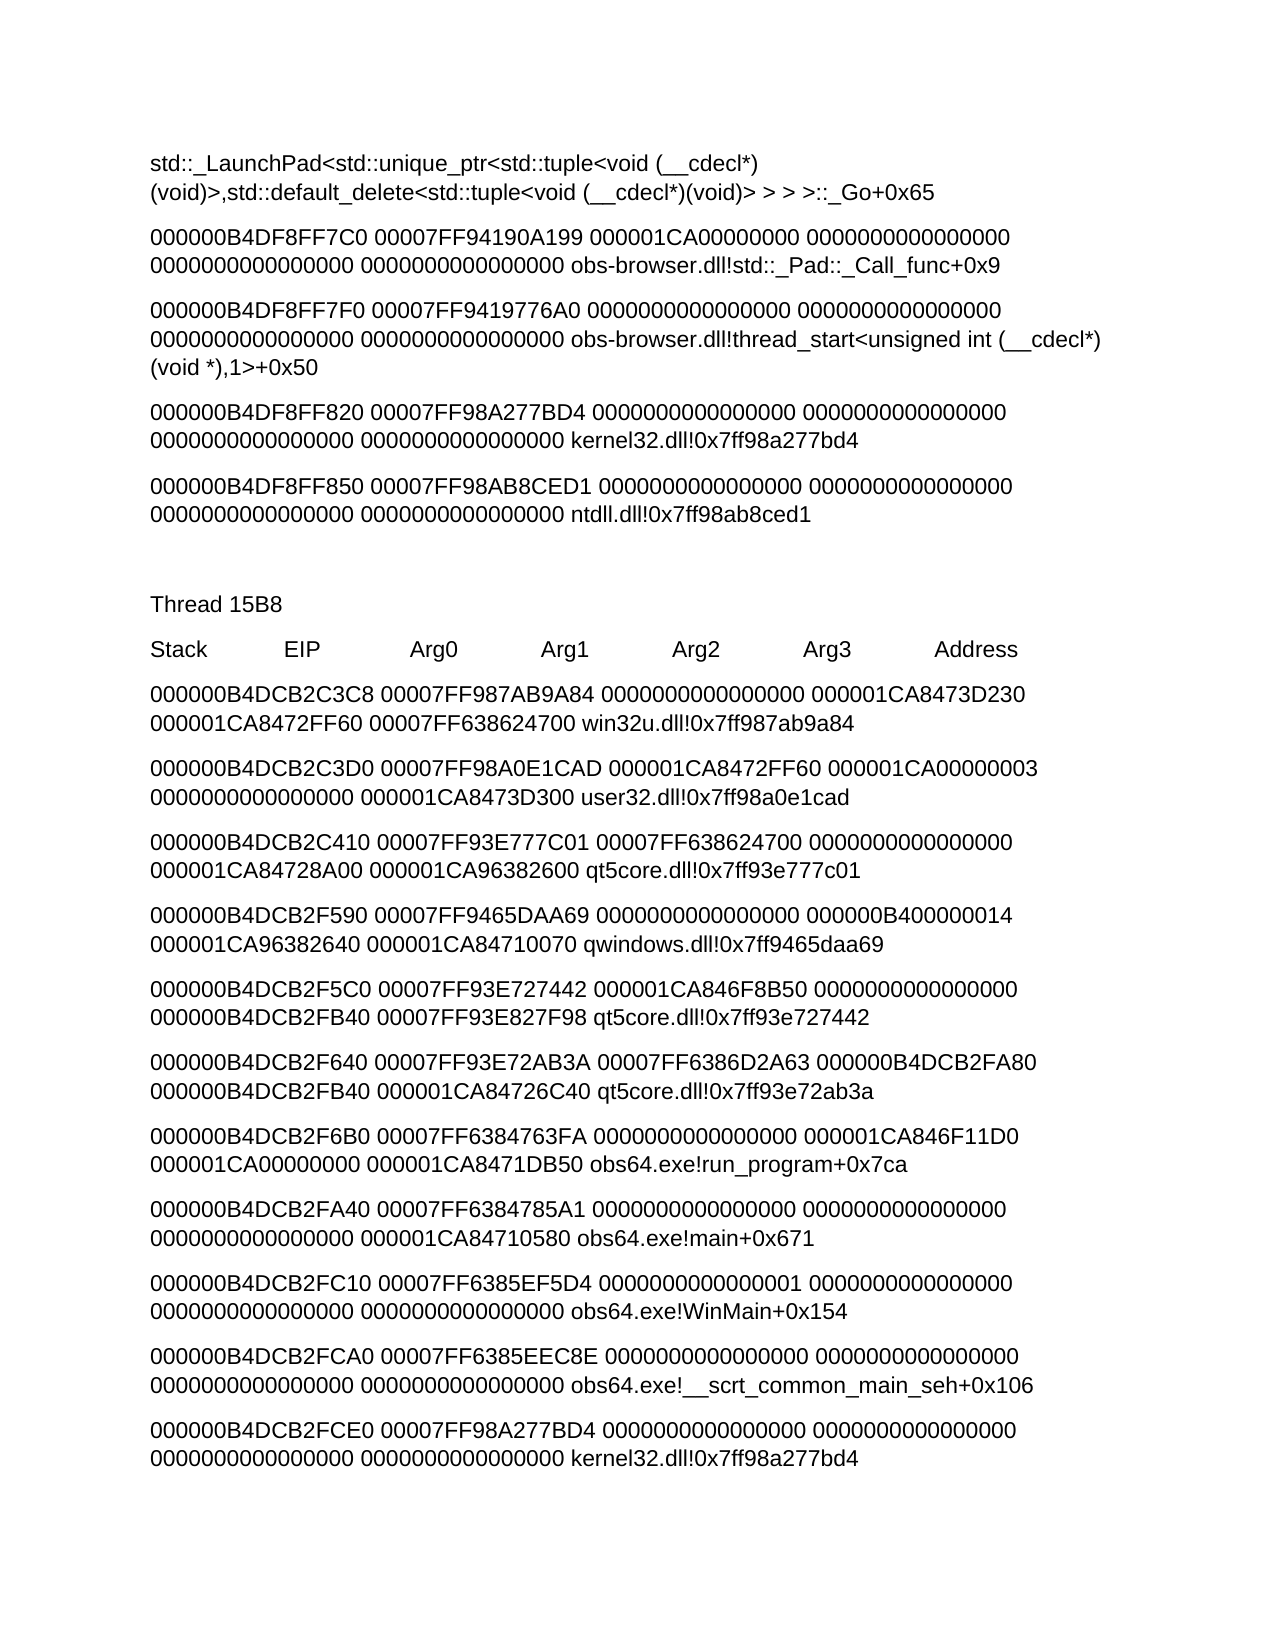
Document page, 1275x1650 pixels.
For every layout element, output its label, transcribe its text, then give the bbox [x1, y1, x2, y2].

text 000000B4DCB2FC10 00007FF6385EF5D4 0000000000000001 0000000000000000 0000000000000000 0000000000000000 obs64.exe!WinMain+0x154 [150, 1270, 1125, 1324]
text 000000B4DCB2FA40 00007FF6384785A1 0000000000000000 0000000000000000 0000000000000000 000001CA84710580 obs64.exe!main+0x671 [150, 1196, 1125, 1251]
text Thread 15B8 [150, 591, 1125, 618]
text 000000B4DCB2F5C0 00007FF93E727442 000001CA846F8B50 0000000000000000 000000B4DCB2FB40 00007FF93E827F98 qt5core.dll!0x7ff93e727442 [150, 976, 1125, 1030]
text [150, 150, 1125, 205]
text 000000B4DF8FF7F0 00007FF9419776A0 0000000000000000 0000000000000000 0000000000000000 0000000000000000 obs-browser.dll!thread_start<unsigned int (__cdecl*)(void *),1>+0x50 [150, 297, 1125, 380]
text Stack EIP Arg0 Arg1 Arg2 Arg3 Address [150, 636, 1125, 663]
text 000000B4DF8FF850 00007FF98AB8CED1 0000000000000000 0000000000000000 0000000000000000 0000000000000000 ntdll.dll!0x7ff98ab8ced1 [150, 473, 1125, 527]
text 000000B4DCB2C410 00007FF93E777C01 00007FF638624700 0000000000000000 000001CA84728A00 000001CA96382600 qt5core.dll!0x7ff93e777c01 [150, 828, 1125, 883]
text 000000B4DF8FF820 00007FF98A277BD4 0000000000000000 0000000000000000 0000000000000000 0000000000000000 kernel32.dll!0x7ff98a277bd4 [150, 399, 1125, 454]
text 000000B4DF8FF7C0 00007FF94190A199 000001CA00000000 0000000000000000 0000000000000000 0000000000000000 obs-browser.dll!std::_Pad::_Call_func+0x9 [150, 223, 1125, 278]
text 000000B4DCB2C3C8 00007FF987AB9A84 0000000000000000 000001CA8473D230 000001CA8472FF60 00007FF638624700 win32u.dll!0x7ff987ab9a84 [150, 681, 1125, 736]
text 000000B4DCB2FCE0 00007FF98A277BD4 0000000000000000 0000000000000000 0000000000000000 0000000000000000 kernel32.dll!0x7ff98a277bd4 [150, 1417, 1125, 1472]
text 000000B4DCB2C3D0 00007FF98A0E1CAD 000001CA8472FF60 000001CA00000003 0000000000000000 000001CA8473D300 user32.dll!0x7ff98a0e1cad [150, 755, 1125, 810]
text 000000B4DCB2F640 00007FF93E72AB3A 00007FF6386D2A63 000000B4DCB2FA80 000000B4DCB2FB40 000001CA84726C40 qt5core.dll!0x7ff93e72ab3a [150, 1049, 1125, 1104]
text 000000B4DCB2FCA0 00007FF6385EEC8E 0000000000000000 0000000000000000 0000000000000000 0000000000000000 obs64.exe!__scrt_common_main_seh+0x106 [150, 1343, 1125, 1398]
text 000000B4DCB2F590 00007FF9465DAA69 0000000000000000 000000B400000014 000001CA96382640 000001CA84710070 qwindows.dll!0x7ff9465daa69 [150, 902, 1125, 957]
text 000000B4DCB2F6B0 00007FF6384763FA 0000000000000000 000001CA846F11D0 000001CA00000000 000001CA8471DB50 obs64.exe!run_program+0x7ca [150, 1123, 1125, 1177]
